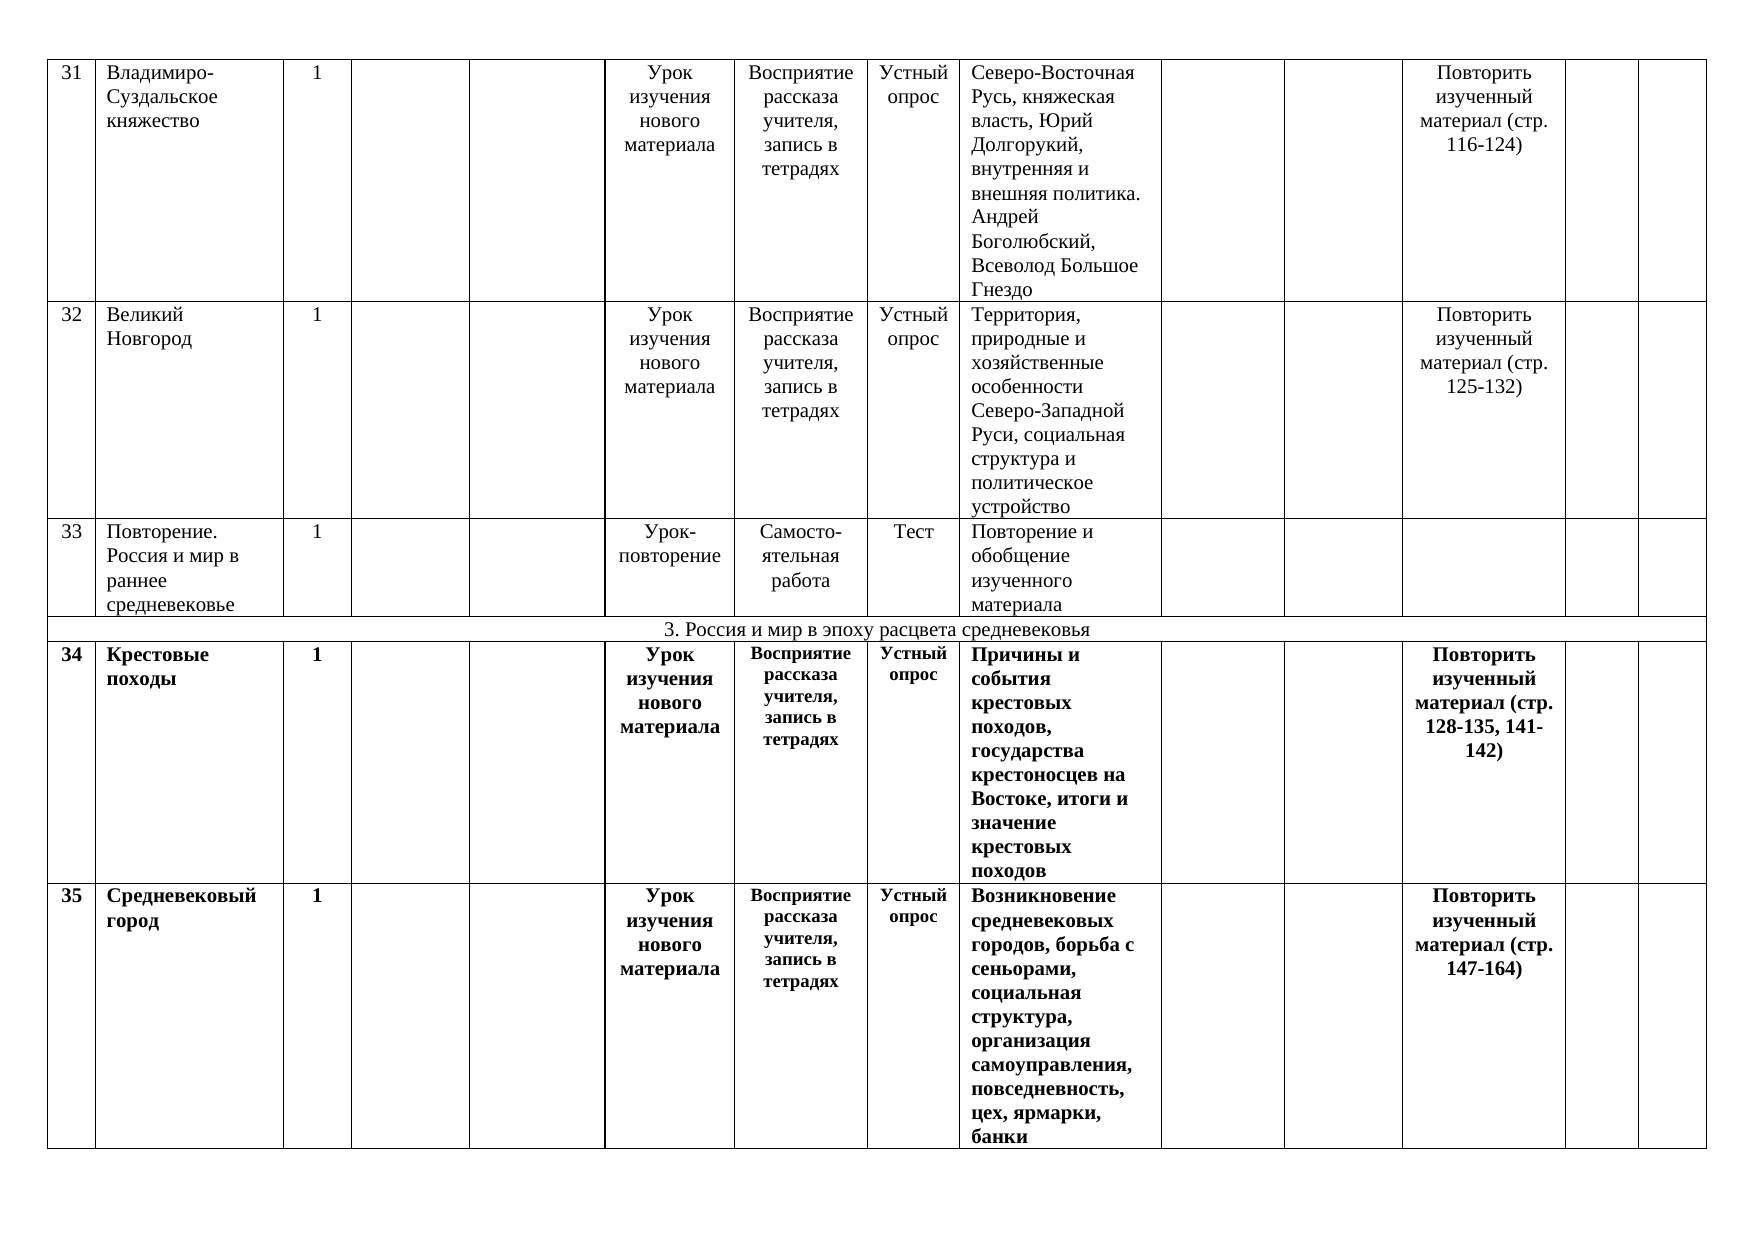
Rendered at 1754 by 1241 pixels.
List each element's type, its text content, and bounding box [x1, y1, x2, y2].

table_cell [735, 884, 867, 1148]
table_cell Повторение. Россия и мир в раннее средневековье [96, 519, 283, 616]
table_cell [1285, 519, 1402, 616]
table_cell Восприятие рассказа учителя, запись в тетрадях [735, 642, 867, 882]
table_cell [1162, 642, 1284, 882]
table_cell [470, 519, 604, 616]
table_cell [1566, 884, 1638, 1148]
table_cell Устный опрос [868, 884, 959, 1148]
table_cell Повторение и обобщение изученного материала [960, 519, 1161, 616]
table_cell [1285, 642, 1402, 882]
table_cell [352, 884, 469, 1148]
table_cell [1639, 519, 1706, 616]
table_cell [1162, 884, 1284, 1148]
table_cell 1 [284, 302, 351, 518]
table_cell [1566, 302, 1638, 518]
table_cell 31 [48, 60, 95, 301]
table_cell [1639, 302, 1706, 518]
table_cell [352, 519, 469, 616]
table_cell 32 [48, 302, 95, 518]
table_cell [470, 302, 604, 518]
table_cell Северо-Восточная Русь, княжеская власть, Юрий Долгорукий, внутренняя и внешняя политика. Андрей Боголюбский, Всеволод Большое Гнездо [960, 60, 1161, 301]
table_cell Средневековый город [96, 884, 283, 1148]
table_cell Устный опрос [868, 302, 959, 518]
table_cell [1566, 60, 1638, 301]
table_cell Урок изучения нового материала [606, 302, 734, 518]
table_cell [1566, 519, 1638, 616]
table_cell Крестовые походы [96, 642, 283, 882]
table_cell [606, 884, 734, 1148]
table_cell Повторить изученный материал (стр. 125-132) [1403, 302, 1565, 518]
table_cell Территория, природные и хозяйственные особенности Северо-Западной Руси, социальная структура и политическое устройство [960, 302, 1161, 518]
table_cell Повторить изученный материал (стр. 147-164) [1403, 884, 1565, 1148]
table_cell [470, 60, 604, 301]
table_cell Самосто-ятельная работа [735, 519, 867, 616]
table_cell Устный опрос [868, 642, 959, 882]
table_cell 34 [48, 642, 95, 882]
table_cell [1162, 60, 1284, 301]
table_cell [606, 60, 734, 301]
table_cell 35 [48, 884, 95, 1148]
table_cell Тест [868, 519, 959, 616]
table_cell [1162, 302, 1284, 518]
table_cell Повторить изученный материал (стр. 116-124) [1403, 60, 1565, 301]
table_cell Повторить изученный материал (стр. 128-135, 141-142) [1403, 642, 1565, 882]
table_cell [1403, 519, 1565, 616]
table_cell [1285, 60, 1402, 301]
table_cell Возникновение средневековых городов, борьба с сеньорами, социальная структура, организация самоуправления, повседневность, цех, ярмарки, банки [960, 884, 1161, 1148]
table_cell [1639, 884, 1706, 1148]
table_cell [352, 60, 469, 301]
table_cell Урок изучения нового материала [606, 642, 734, 882]
table_cell 1 [284, 60, 351, 301]
table_cell Устный опрос [868, 60, 959, 301]
table_cell Восприятие рассказа учителя, запись в тетрадях [735, 302, 867, 518]
table_cell [1162, 519, 1284, 616]
table_cell [352, 302, 469, 518]
table_cell 1 [284, 884, 351, 1148]
table_cell 33 [48, 519, 95, 616]
table_cell 1 [284, 642, 351, 882]
table_cell Причины и события крестовых походов, государства крестоносцев на Востоке, итоги и значение крестовых походов [960, 642, 1161, 882]
table_cell [1639, 642, 1706, 882]
table_cell [1285, 302, 1402, 518]
table_cell Урок-повторение [606, 519, 734, 616]
table_cell Владимиро-Суздальское княжество [96, 60, 283, 301]
table_cell [1639, 60, 1706, 301]
table_cell Великий Новгород [96, 302, 283, 518]
table_cell [352, 642, 469, 882]
table_cell 1 [284, 519, 351, 616]
table_cell [1285, 884, 1402, 1148]
table_cell [470, 642, 604, 882]
table_cell [470, 884, 604, 1148]
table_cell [735, 60, 867, 301]
table_cell 3. Россия и мир в эпоху расцвета средневековья [48, 617, 1706, 641]
table_cell [1566, 642, 1638, 882]
